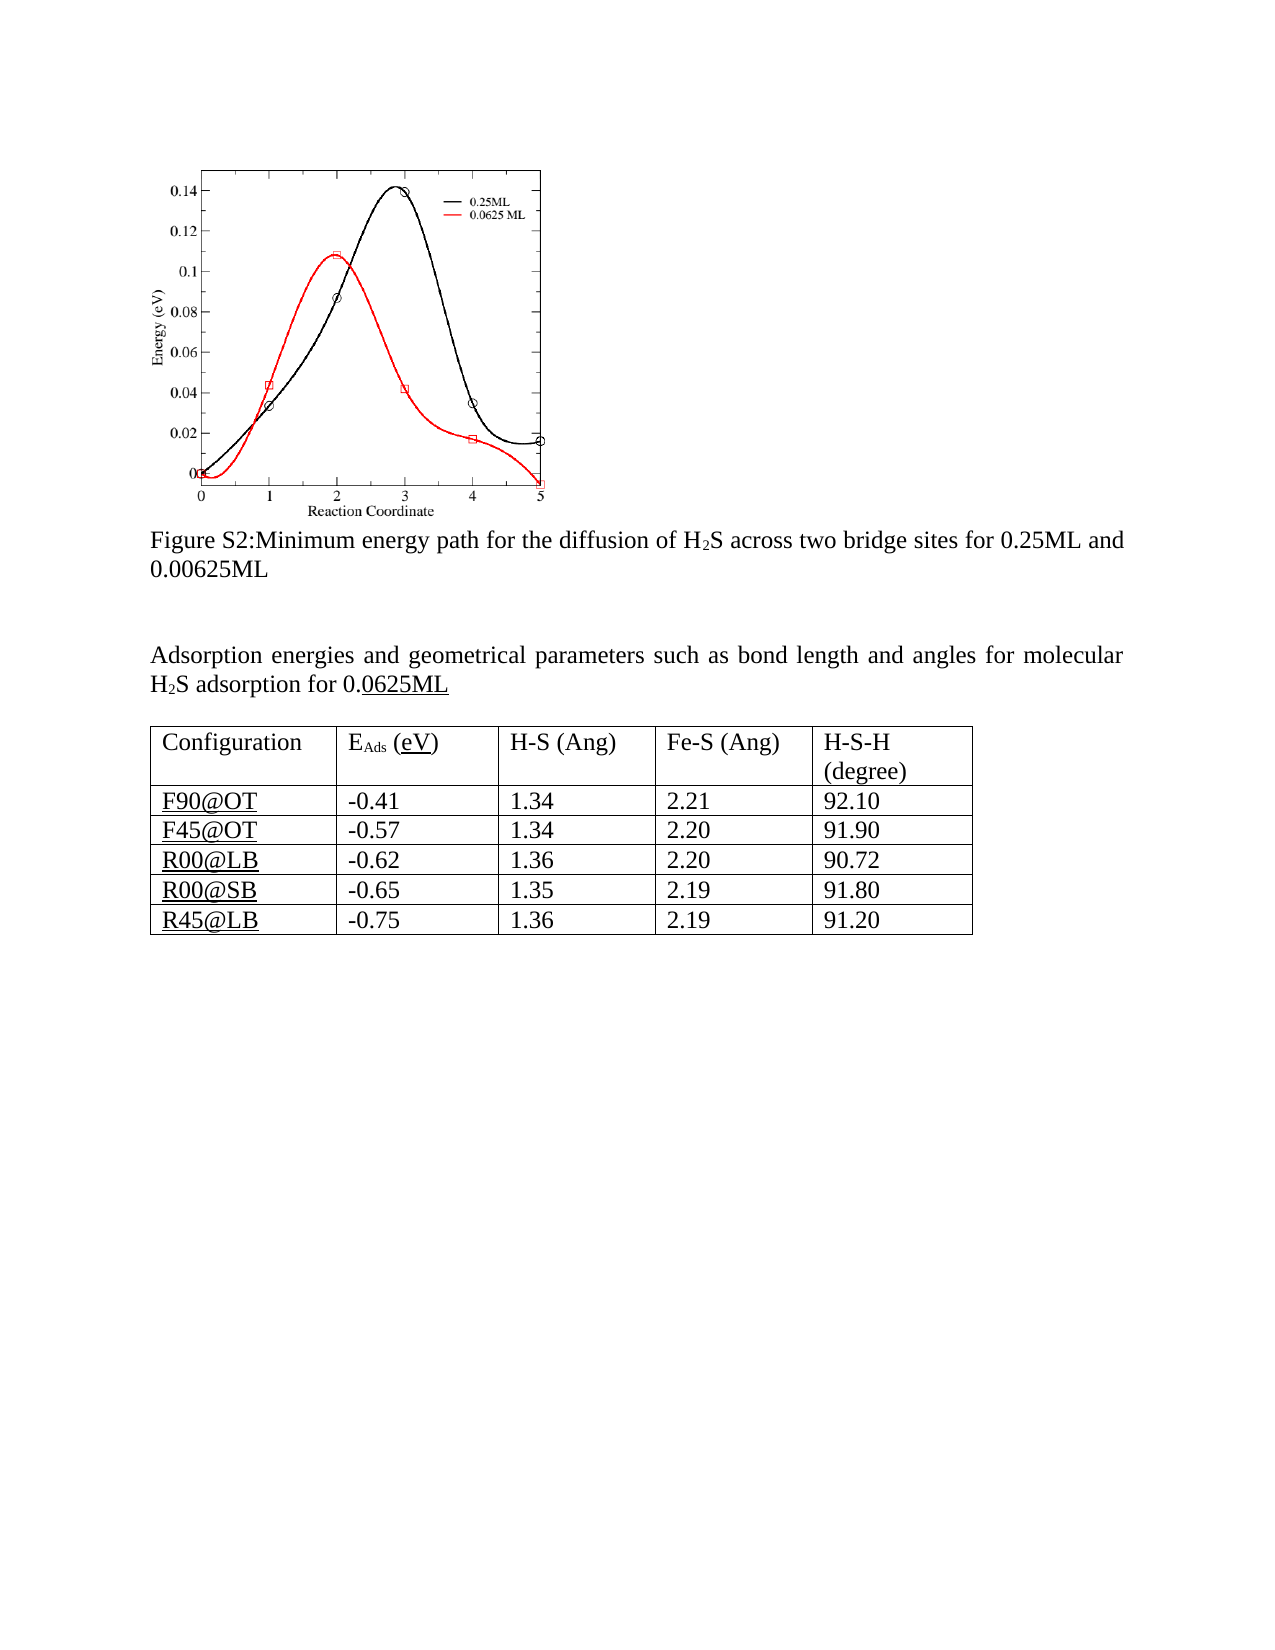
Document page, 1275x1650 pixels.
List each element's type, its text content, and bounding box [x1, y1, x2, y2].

table_cell 1.35 [499, 875, 655, 904]
table_cell -0.62 [337, 845, 498, 874]
table_header H-S (Ang) [499, 727, 655, 785]
table_cell 1.36 [499, 845, 655, 874]
table_cell F90@OT [151, 786, 336, 814]
table_cell 91.20 [813, 905, 972, 934]
text Figure S2:Minimum energy path for the diffusion of H2S across two bridge sites for 0.25ML and 0.00625ML [150, 525, 1125, 582]
table_cell 91.80 [813, 875, 972, 904]
table_cell -0.57 [337, 816, 498, 844]
table_cell 2.19 [656, 875, 812, 904]
table_header Fe-S (Ang) [656, 727, 812, 785]
table_cell 1.34 [499, 816, 655, 844]
table_cell R45@LB [151, 905, 336, 934]
table_cell 2.20 [656, 845, 812, 874]
table_header H-S-H (degree) [813, 727, 972, 785]
table_cell -0.65 [337, 875, 498, 904]
table_header Configuration [151, 727, 336, 785]
table_cell 92.10 [813, 786, 972, 814]
table_cell 1.34 [499, 786, 655, 814]
table_cell 90.72 [813, 845, 972, 874]
table_cell 91.90 [813, 816, 972, 844]
table_cell -0.75 [337, 905, 498, 934]
table_cell R00@SB [151, 875, 336, 904]
table_cell -0.41 [337, 786, 498, 814]
table_cell 2.19 [656, 905, 812, 934]
text Adsorption energies and geometrical parameters such as bond length and angles for molecular H2S adsorption for 0.0625ML [150, 640, 1125, 697]
table_cell R00@LB [151, 845, 336, 874]
table_cell 1.36 [499, 905, 655, 934]
table_cell 2.21 [656, 786, 812, 814]
table_header EAds (eV) [337, 727, 498, 785]
table_cell F45@OT [151, 816, 336, 844]
table_cell 2.20 [656, 816, 812, 844]
